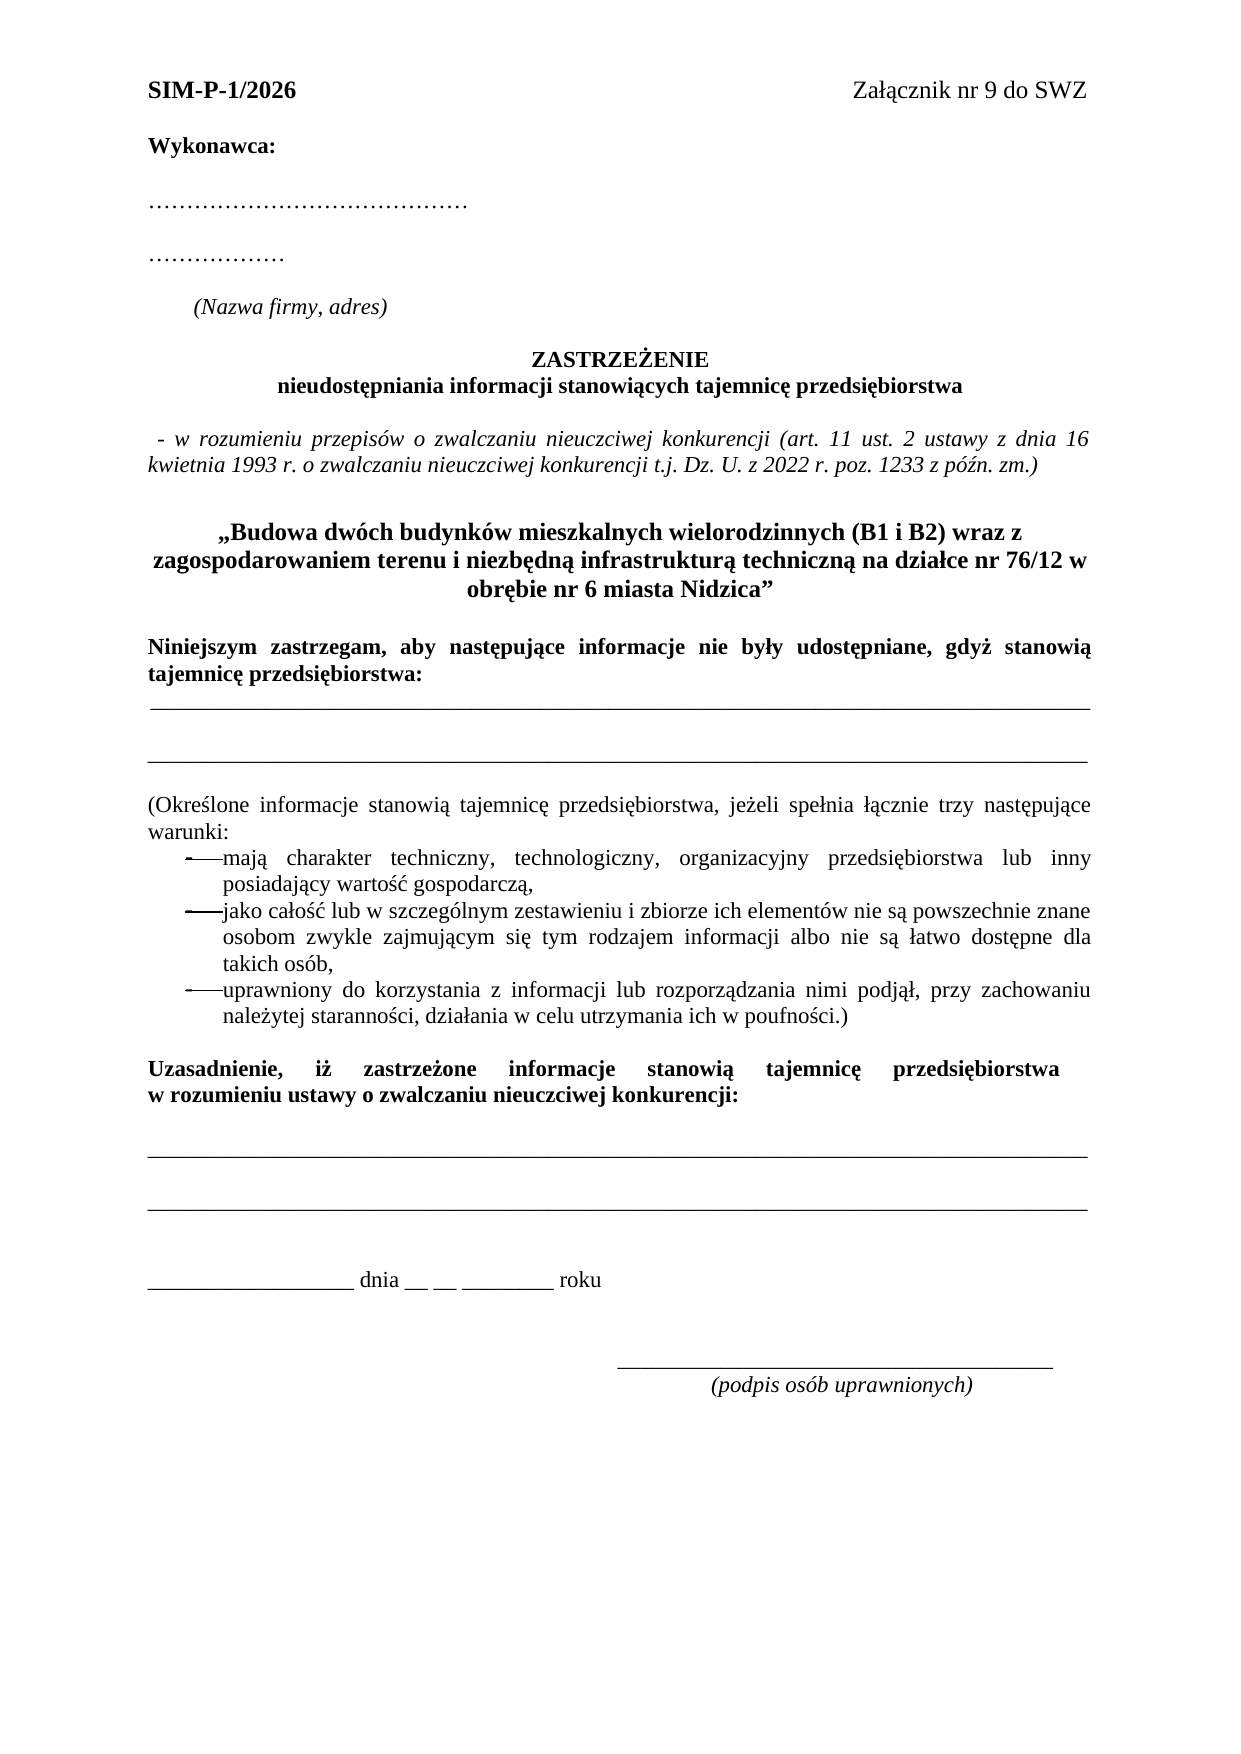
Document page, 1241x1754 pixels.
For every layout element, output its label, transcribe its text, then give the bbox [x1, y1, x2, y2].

list uprawniony do korzystania z informacji lub rozporządzania nimi podjął, przy zachowaniu należytej staranności, działania w celu utrzymania ich w poufności.) [185, 976, 1093, 1029]
text ZASTRZEŻENIE [148, 346, 1093, 372]
text __________________ dnia __ __ ________ roku [148, 1239, 1093, 1292]
text Niniejszym zastrzegam, aby następujące informacje nie były udostępniane, gdyż stanowią tajemnicę przedsiębiorstwa: [148, 633, 1093, 686]
text (Określone informacje stanowią tajemnicę przedsiębiorstwa, jeżeli spełnia łącznie trzy następujące warunki: [148, 791, 1093, 844]
text - w rozumieniu przepisów o zwalczaniu nieuczciwej konkurencji (art. 11 ust. 2 ustawy z dnia 16 kwietnia 1993 r. o zwalczaniu nieuczciwej konkurencji t.j. Dz. U. z 2022 r. poz. 1233 z późn. zm.) [148, 425, 1093, 477]
list mają charakter techniczny, technologiczny, organizacyjny przedsiębiorstwa lub inny posiadający wartość gospodarczą, [185, 844, 1093, 897]
list jako całość lub w szczególnym zestawieniu i zbiorze ich elementów nie są powszechnie znane osobom zwykle zajmującym się tym rodzajem informacji albo nie są łatwo dostępne dla takich osób, [185, 897, 1093, 976]
text (Nazwa firmy, adres) [148, 293, 472, 319]
text …………………………………………………… [148, 187, 472, 267]
text „Budowa dwóch budynków mieszkalnych wielorodzinnych (B1 i B2) wraz z zagospodarowaniem terenu i niezbędną infrastrukturą techniczną na działce nr 76/12 w obrębie nr 6 miasta Nidzica” [148, 517, 1093, 603]
text SIM-P-1/2026 Załącznik nr 9 do SWZ [148, 76, 1093, 104]
text __________________________________________________________________________________ [148, 686, 1093, 712]
text Wykonawca: [148, 132, 1093, 159]
text __________________________________________________________________________________ [148, 1134, 1093, 1160]
text (podpis osób uprawnionych) [148, 1371, 1093, 1398]
text nieudostępniania informacji stanowiących tajemnicę przedsiębiorstwa [148, 372, 1093, 398]
text __________________________________________________________________________________ [148, 1187, 1093, 1213]
text __________________________________________________________________________________ [148, 739, 1093, 765]
list Uzasadnienie, iż zastrzeżone informacje stanowią tajemnicę przedsiębiorstwa w rozumieniu ustawy o zwalczaniu nieuczciwej konkurencji: [148, 1055, 1093, 1108]
text ______________________________________ [148, 1345, 1093, 1371]
